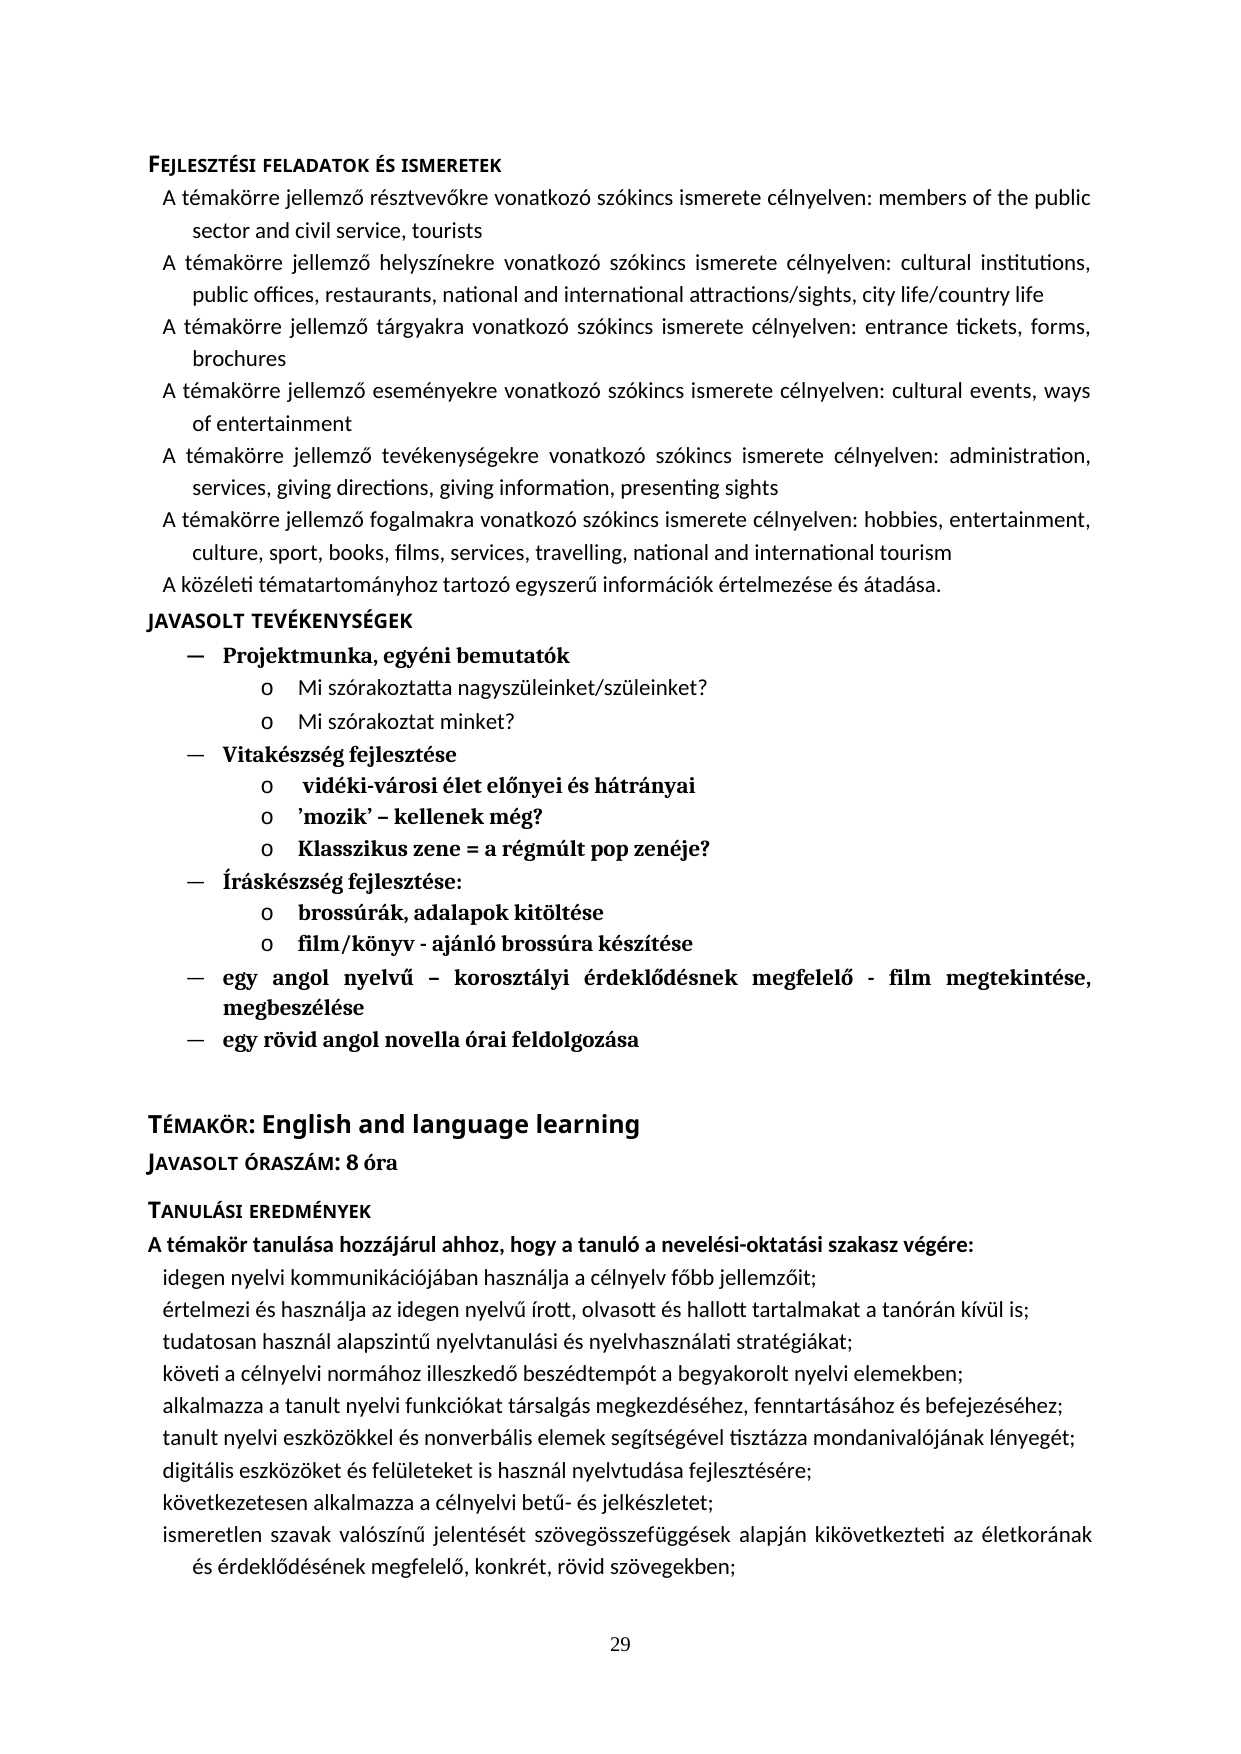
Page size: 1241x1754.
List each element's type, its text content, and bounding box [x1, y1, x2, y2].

list film/könyv - ajánló brossúra készítése [260, 931, 1093, 958]
text alkalmazza a tanult nyelvi funkciókat társalgás megkezdéséhez, fenntartásához és befejezéséhez; [162, 1391, 1093, 1419]
text A témakörre jellemző fogalmakra vonatkozó szókincs ismerete célnyelven: hobbies, entertainment, culture, sport, books, films, services, travelling, national and international tourism [162, 505, 1093, 566]
text A témakörre jellemző tárgyakra vonatkozó szókincs ismerete célnyelven: entrance tickets, forms, brochures [162, 312, 1093, 372]
text Javasolt óraszám: 8 óra [148, 1146, 1093, 1177]
text A témakörre jellemző eseményekre vonatkozó szókincs ismerete célnyelven: cultural events, ways of entertainment [162, 377, 1093, 437]
list vidéki-városi élet előnyei és hátrányai [260, 773, 1093, 800]
text követi a célnyelvi normához illeszkedő beszédtempót a begyakorolt nyelvi elemekben; [162, 1359, 1093, 1387]
list Mi szórakoztat minket? [260, 707, 1093, 736]
text tanult nyelvi eszközökkel és nonverbális elemek segítségével tisztázza mondanivalójának lényegét; [162, 1423, 1093, 1452]
text A témakörre jellemző tevékenységekre vonatkozó szókincs ismerete célnyelven: administration, services, giving directions, giving information, presenting sights [162, 441, 1093, 501]
text A témakör tanulása hozzájárul ahhoz, hogy a tanuló a nevelési-oktatási szakasz végére: [148, 1230, 1093, 1258]
text A közéleti tématartományhoz tartozó egyszerű információk értelmezése és átadása. [162, 570, 1093, 598]
list Íráskészség fejlesztése: [185, 867, 1093, 895]
text javasolt tevékenységek [148, 602, 1093, 636]
list Projektmunka, egyéni bemutatók [185, 641, 1093, 669]
list egy angol nyelvű – korosztályi érdeklődésnek megfelelő - film megtekintése, megbeszélése [185, 963, 1093, 1021]
text Fejlesztési feladatok és ismeretek [148, 148, 1093, 179]
text Tanulási eredmények [148, 1194, 1093, 1226]
list brossúrák, adalapok kitöltése [260, 899, 1093, 927]
list Vitakészség fejlesztése [185, 740, 1093, 768]
text A témakörre jellemző helyszínekre vonatkozó szókincs ismerete célnyelven: cultural institutions, public offices, restaurants, national and international attractions/sights, city life/country life [162, 248, 1093, 308]
list Klasszikus zene = a régmúlt pop zenéje? [260, 836, 1093, 863]
list egy rövid angol novella órai feldolgozása [185, 1025, 1093, 1053]
text digitális eszközöket és felületeket is használ nyelvtudása fejlesztésére; [162, 1456, 1093, 1484]
list ’mozik’ – kellenek még? [260, 804, 1093, 832]
text Témakör: English and language learning [148, 1107, 1093, 1141]
text idegen nyelvi kommunikációjában használja a célnyelv főbb jellemzőit; [162, 1263, 1093, 1291]
text ismeretlen szavak valószínű jelentését szövegösszefüggések alapján kikövetkezteti az életkorának és érdeklődésének megfelelő, konkrét, rövid szövegekben; [162, 1520, 1093, 1580]
text következetesen alkalmazza a célnyelvi betű- és jelkészletet; [162, 1488, 1093, 1516]
text A témakörre jellemző résztvevőkre vonatkozó szókincs ismerete célnyelven: members of the public sector and civil service, tourists [162, 183, 1093, 244]
text értelmezi és használja az idegen nyelvű írott, olvasott és hallott tartalmakat a tanórán kívül is; [162, 1295, 1093, 1323]
list Mi szórakoztatta nagyszüleinket/szüleinket? [260, 673, 1093, 702]
text tudatosan használ alapszintű nyelvtanulási és nyelvhasználati stratégiákat; [162, 1327, 1093, 1355]
